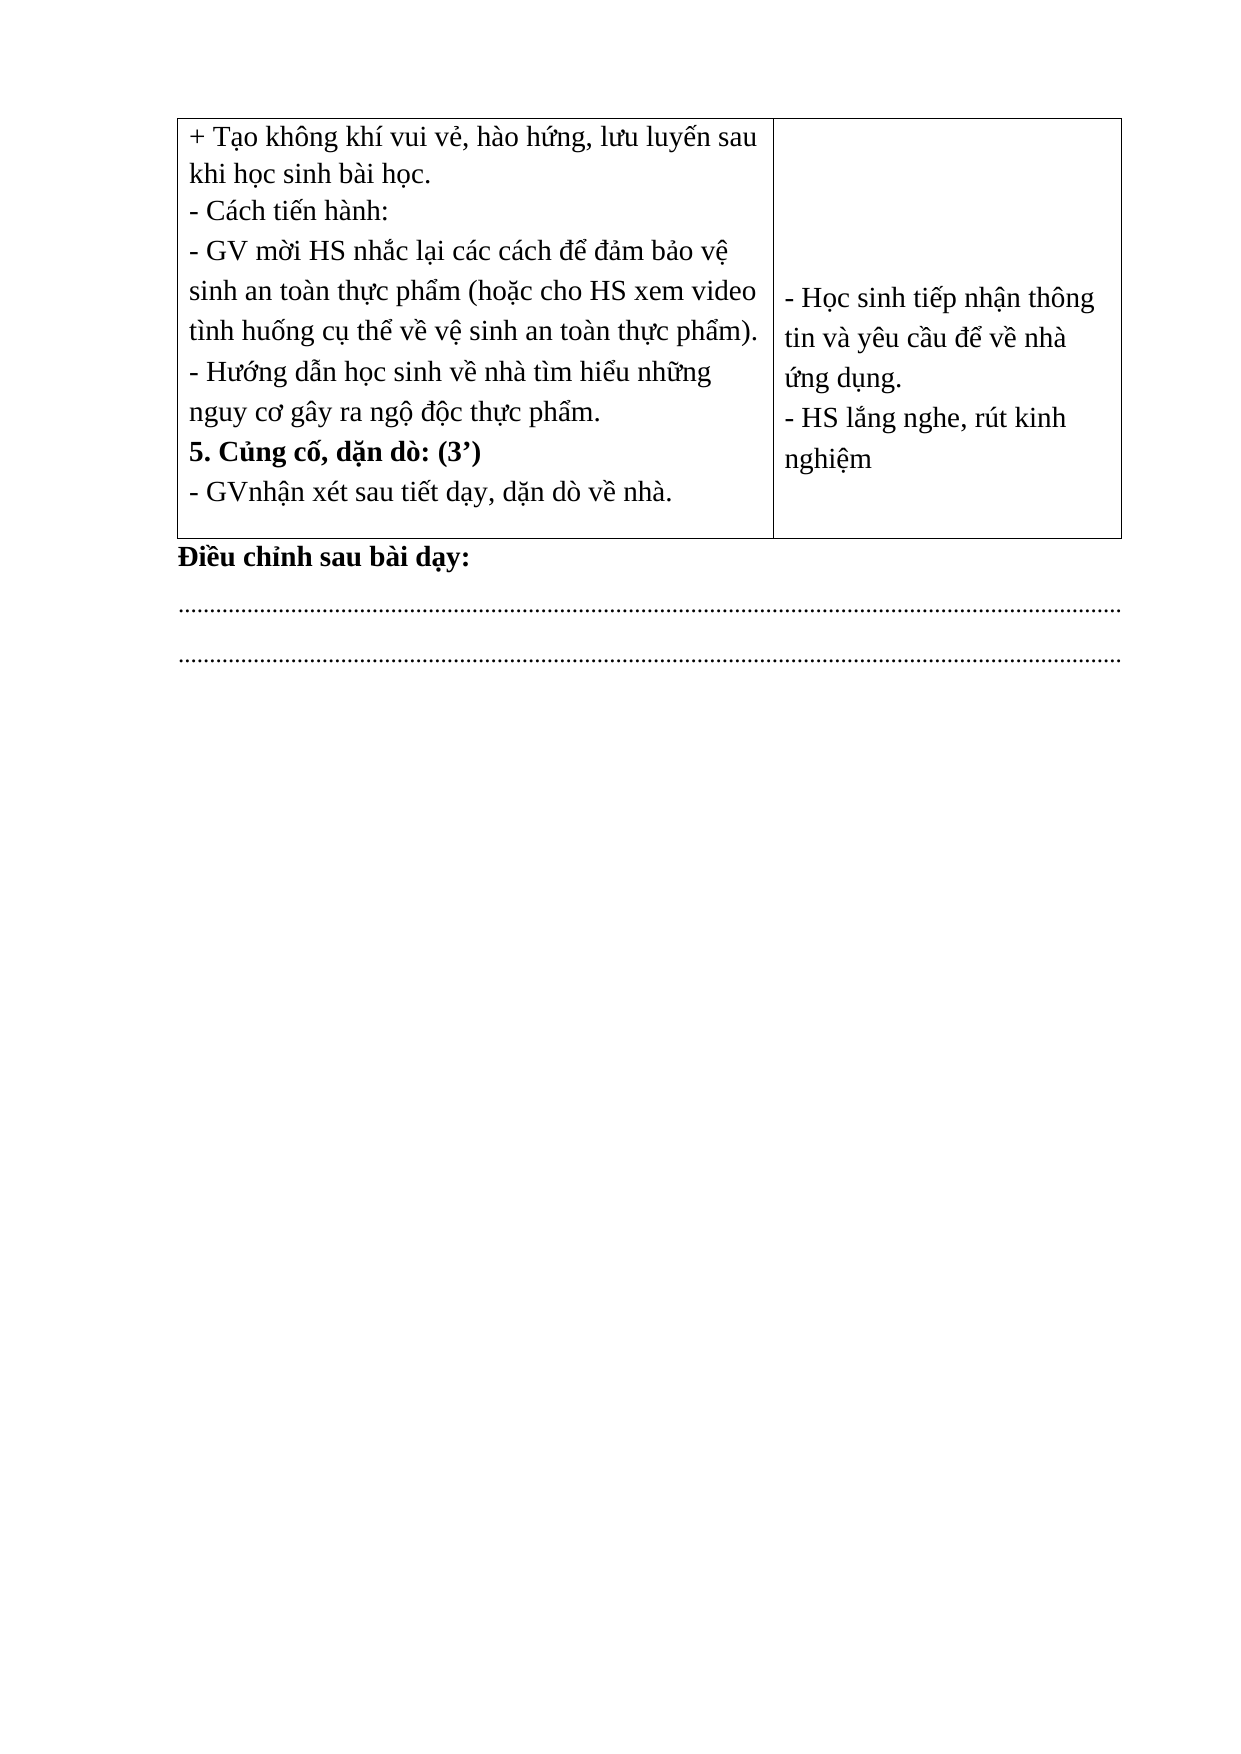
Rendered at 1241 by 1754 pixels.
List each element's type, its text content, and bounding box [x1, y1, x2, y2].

text Điều chỉnh sau bài dạy: [177, 539, 1122, 572]
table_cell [178, 119, 773, 538]
text .............................................................................................................................................................................................................................................................................................................. [177, 589, 1122, 668]
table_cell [774, 119, 1121, 538]
